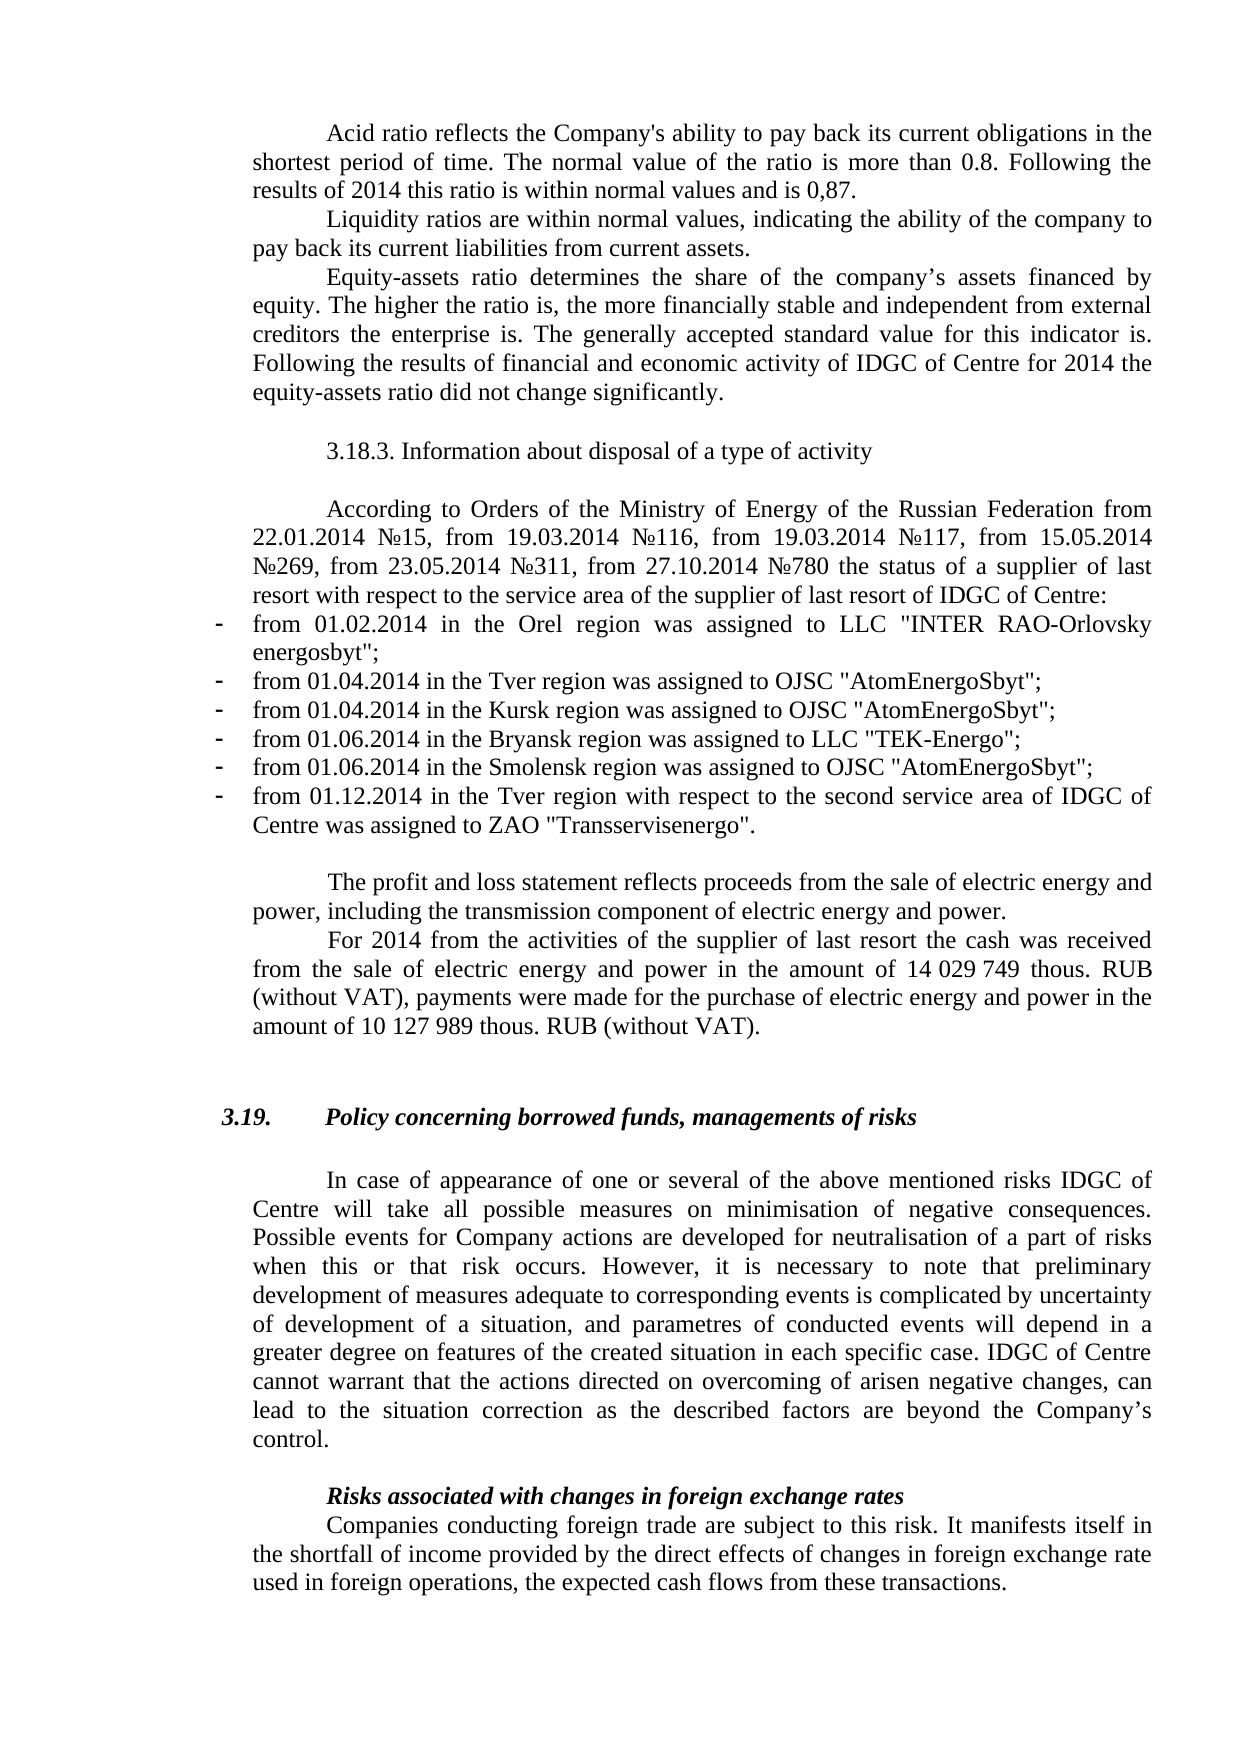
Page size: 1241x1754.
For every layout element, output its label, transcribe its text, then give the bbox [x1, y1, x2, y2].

text 3.18.3. Information about disposal of a type of activity [252, 436, 1153, 465]
text The profit and loss statement reflects proceeds from the sale of electric energy and power, including the transmission component of electric energy and power. [252, 867, 1153, 925]
list from 01.06.2014 in the Bryansk region was assigned to LLC "TEK-Energo"; [215, 724, 1153, 752]
list from 01.04.2014 in the Tver region was assigned to OJSC "AtomEnergoSbyt"; [215, 666, 1153, 695]
subtitle Policy concerning borrowed funds, managements of risks [222, 1102, 1153, 1131]
text Companies conducting foreign trade are subject to this risk. It manifests itself in the shortfall of income provided by the direct effects of changes in foreign exchange rate used in foreign operations, the expected cash flows from these transactions. [252, 1510, 1153, 1596]
text Equity-assets ratio determines the share of the company’s assets financed by equity. The higher the ratio is, the more financially stable and independent from external creditors the enterprise is. The generally accepted standard value for this indicator is. Following the results of financial and economic activity of IDGC of Centre for 2014 the equity-assets ratio did not change significantly. [252, 262, 1153, 406]
text In case of appearance of one or several of the above mentioned risks IDGC of Centre will take all possible measures on minimisation of negative consequences. Possible events for Company actions are developed for neutralisation of a part of risks when this or that risk occurs. However, it is necessary to note that preliminary development of measures adequate to corresponding events is complicated by uncertainty of development of a situation, and parametres of conducted events will depend in a greater degree on features of the created situation in each specific case. IDGC of Centre cannot warrant that the actions directed on overcoming of arisen negative changes, can lead to the situation correction as the described factors are beyond the Company’s control. [252, 1165, 1153, 1452]
list from 01.02.2014 in the Orel region was assigned to LLC "INTER RAO-Orlovsky energosbyt"; [215, 609, 1153, 666]
text According to Orders of the Ministry of Energy of the Russian Federation from 22.01.2014 №15, from 19.03.2014 №116, from 19.03.2014 №117, from 15.05.2014 №269, from 23.05.2014 №311, from 27.10.2014 №780 the status of a supplier of last resort with respect to the service area of the supplier of last resort of IDGC of Centre: [252, 494, 1153, 609]
list from 01.06.2014 in the Smolensk region was assigned to OJSC "AtomEnergoSbyt"; [215, 752, 1153, 781]
list from 01.12.2014 in the Tver region with respect to the second service area of IDGC of Centre was assigned to ZAO "Transservisenergo". [215, 781, 1153, 839]
text For 2014 from the activities of the supplier of last resort the cash was received from the sale of electric energy and power in the amount of 14 029 749 thous. RUB (without VAT), payments were made for the purchase of electric energy and power in the amount of 10 127 989 thous. RUB (without VAT). [252, 925, 1153, 1040]
text Acid ratio reflects the Company's ability to pay back its current obligations in the shortest period of time. The normal value of the ratio is more than 0.8. Following the results of 2014 this ratio is within normal values and is 0,87. [252, 118, 1153, 204]
text Risks associated with changes in foreign exchange rates [252, 1481, 1153, 1510]
text Liquidity ratios are within normal values, indicating the ability of the company to pay back its current liabilities from current assets. [252, 204, 1153, 262]
list from 01.04.2014 in the Kursk region was assigned to OJSC "AtomEnergoSbyt"; [215, 695, 1153, 724]
